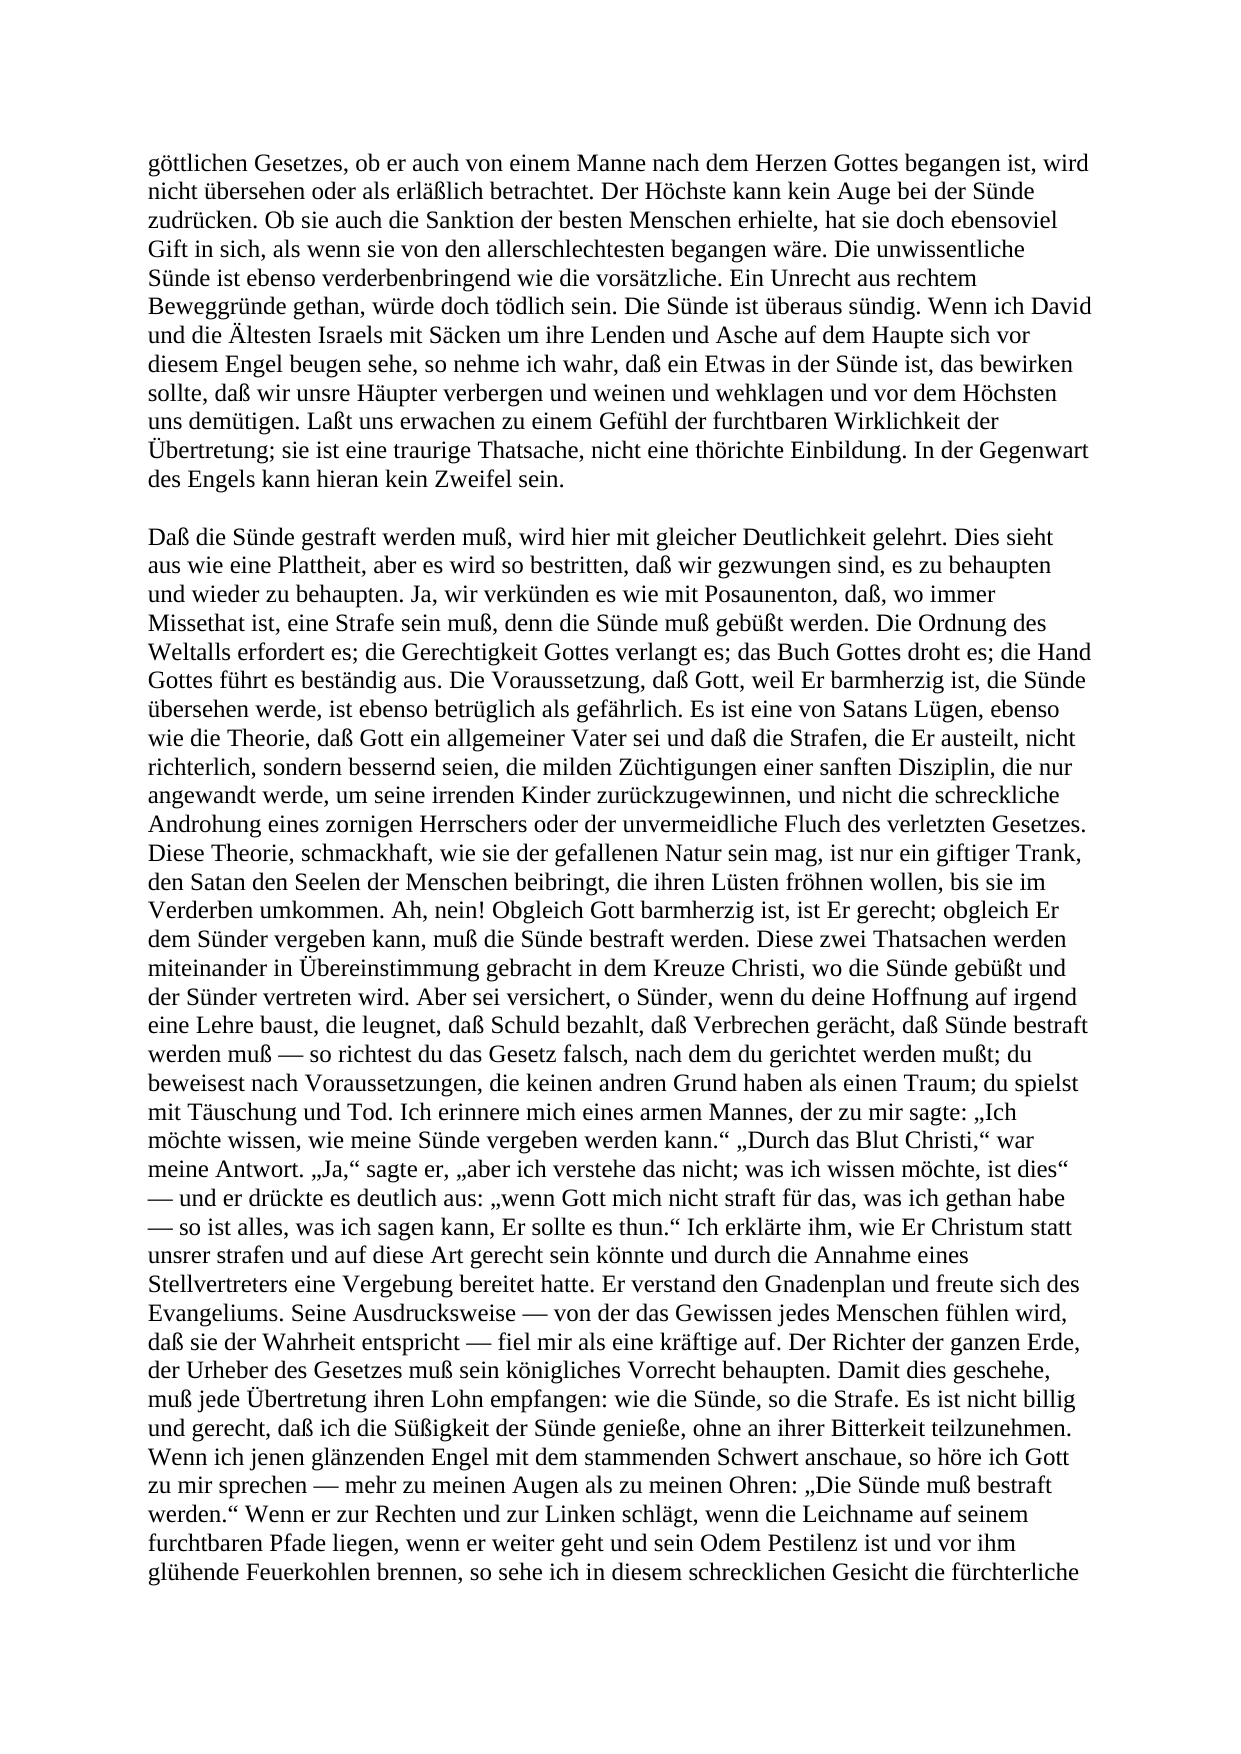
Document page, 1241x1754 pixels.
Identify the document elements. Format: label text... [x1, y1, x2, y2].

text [148, 148, 1093, 493]
